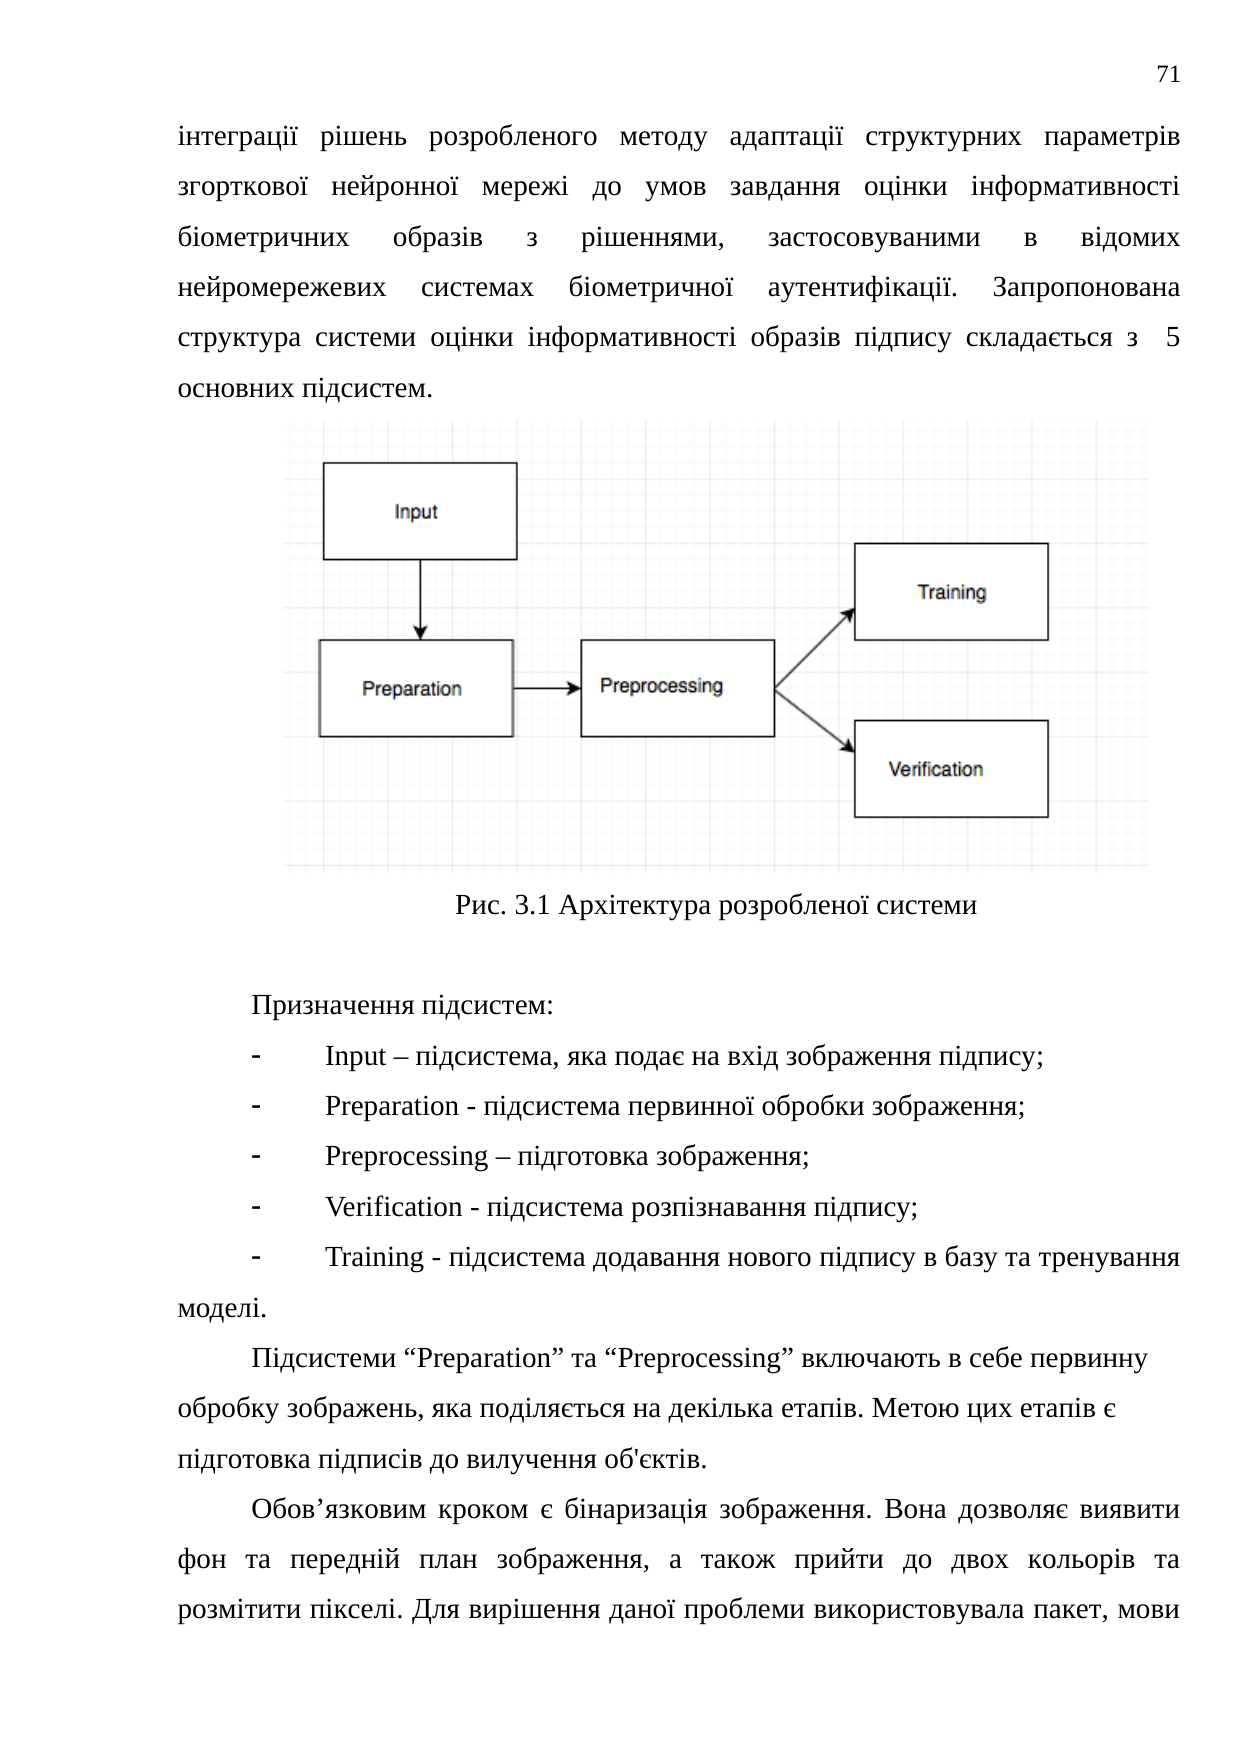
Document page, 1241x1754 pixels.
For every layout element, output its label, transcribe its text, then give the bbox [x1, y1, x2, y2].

picture [283, 420, 1149, 873]
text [177, 1491, 1181, 1625]
list Verification - пiдсистема розпiзнавання пiдпису; [177, 1189, 1181, 1223]
list Training - пiдсистема додавання нового пiдпису в базу та тренування моделi. [177, 1239, 1181, 1323]
list Preprocessing – пiдготовка зображення; [177, 1138, 1181, 1172]
text Рис. 3.1 Архiтектура розробленої системи [177, 887, 1181, 920]
text Призначення пiдсистем: [177, 987, 1181, 1021]
text Пiдсистеми “Preparation” та “Preprocessing” включають в себе первинну обробку зображень, яка подiляється на декiлька етапiв. Метою цих етапiв є пiдготовка пiдписiв до вилучення об'єктiв. [177, 1340, 1181, 1474]
list Input – пiдсистема, яка подає на вхiд зображення пiдпису; [177, 1038, 1181, 1071]
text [177, 118, 1181, 403]
list Preparation - пiдсистема первинної обробки зображення; [177, 1088, 1181, 1122]
